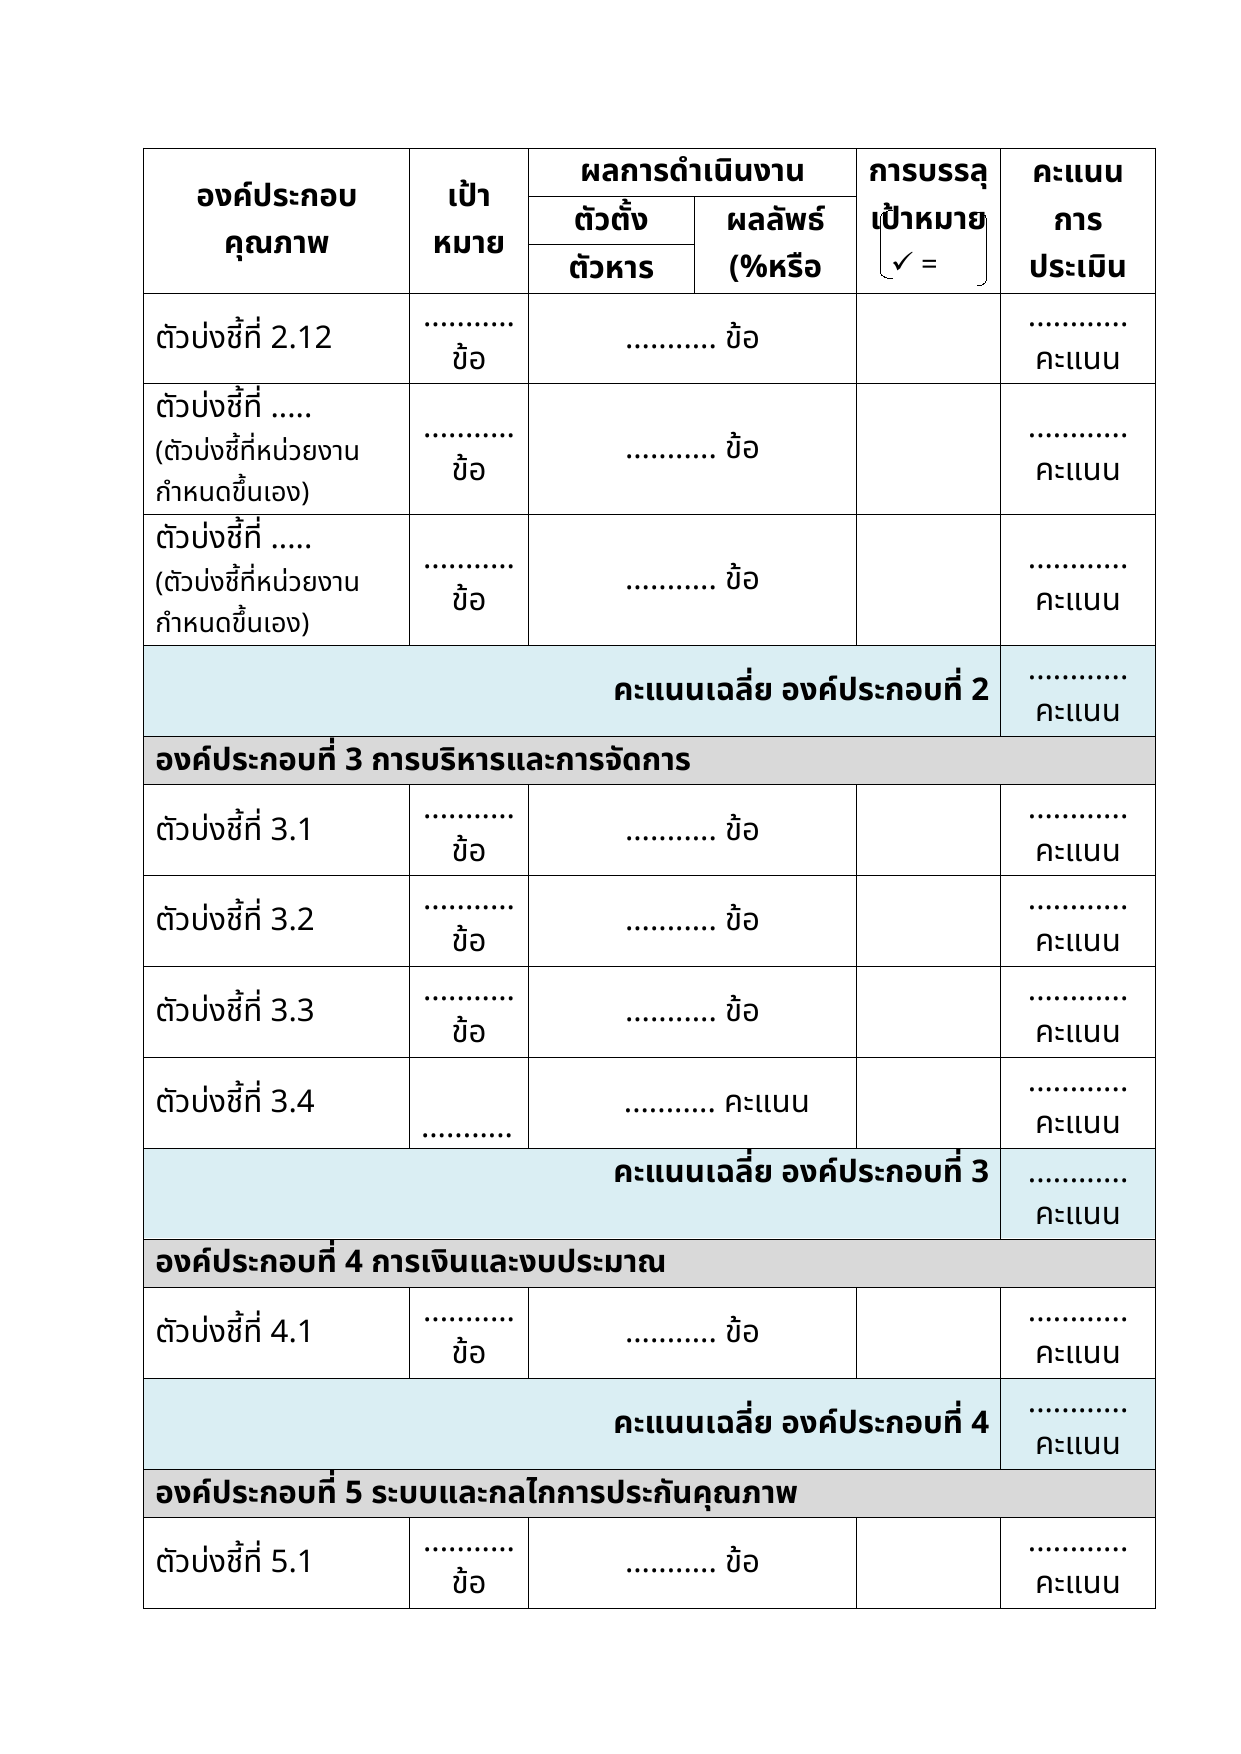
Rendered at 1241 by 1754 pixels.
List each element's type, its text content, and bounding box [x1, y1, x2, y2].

table_cell ............ คะแนน [1001, 876, 1155, 966]
table_cell ........... ข้อ [410, 384, 528, 514]
table_cell องค์ประกอบที่ 5 ระบบและกลไกการประกันคุณภาพ [144, 1470, 1155, 1517]
table_cell ตัวหาร [529, 245, 694, 292]
table_cell ........... ข้อ [529, 1518, 856, 1608]
table_cell ........... ข้อ [410, 1288, 528, 1378]
table_cell [857, 1058, 1000, 1148]
table_cell [857, 294, 1000, 383]
table_cell ............ คะแนน [1001, 967, 1155, 1057]
table_cell ตัวบ่งชี้ที่ ..... (ตัวบ่งชี้ที่หน่วยงานกำหนดขึ้นเอง) [144, 384, 409, 514]
table_cell ............ คะแนน [1001, 1058, 1155, 1148]
table_cell ตัวบ่งชี้ที่ 2.12 [144, 294, 409, 383]
table_cell ........... ข้อ [529, 876, 856, 966]
table_cell ตัวตั้ง [529, 197, 694, 244]
table_cell ........... ข้อ [410, 294, 528, 383]
table_cell ตัวบ่งชี้ที่ 3.4 [144, 1058, 409, 1148]
table_cell ........... ข้อ [410, 876, 528, 966]
table_cell ........... ข้อ [529, 1288, 856, 1378]
table_cell ผลลัพธ์ (%หรือสัดส่วน) [695, 197, 856, 292]
table_cell ........... ข้อ [410, 515, 528, 645]
table_cell [857, 515, 1000, 645]
table_cell องค์ประกอบที่ 4 การเงินและงบประมาณ [144, 1240, 1155, 1287]
table_cell ............ คะแนน [1001, 1288, 1155, 1378]
table_cell ............ คะแนน [1001, 515, 1155, 645]
table_cell ............ คะแนน [1001, 1518, 1155, 1608]
table_cell ตัวบ่งชี้ที่ ..... (ตัวบ่งชี้ที่หน่วยงานกำหนดขึ้นเอง) [144, 515, 409, 645]
table_cell ตัวบ่งชี้ที่ 5.1 [144, 1518, 409, 1608]
table_cell คะแนนเฉลี่ย องค์ประกอบที่ 4 [144, 1379, 1000, 1469]
table_header การบรรลุเป้าหมาย = บรรลุ = ไม่บรรลุ [857, 149, 1000, 292]
table_cell [857, 1518, 1000, 1608]
table_header เป้า หมาย [410, 149, 528, 292]
table_header คะแนนการประเมิน [1001, 149, 1155, 292]
table_cell [857, 967, 1000, 1057]
table_cell ........... ข้อ [529, 384, 856, 514]
table_cell [857, 384, 1000, 514]
table_cell ............ คะแนน [1001, 1149, 1155, 1238]
table_cell ............ คะแนน [1001, 1379, 1155, 1469]
table_cell ........... ข้อ [410, 967, 528, 1057]
table_cell ตัวบ่งชี้ที่ 4.1 [144, 1288, 409, 1378]
table_cell ........... ข้อ [529, 967, 856, 1057]
table_cell ........... ข้อ [410, 1518, 528, 1608]
table_header องค์ประกอบคุณภาพ [144, 149, 409, 292]
table_cell ตัวบ่งชี้ที่ 3.2 [144, 876, 409, 966]
table_cell ........... ข้อ [410, 785, 528, 875]
table_cell ........... ข้อ [529, 294, 856, 383]
table_cell ........... [410, 1058, 528, 1148]
table_cell คะแนนเฉลี่ย องค์ประกอบที่ 2 [144, 646, 1000, 736]
table_cell ............ คะแนน [1001, 294, 1155, 383]
table_cell ตัวบ่งชี้ที่ 3.1 [144, 785, 409, 875]
table_cell ............ คะแนน [1001, 785, 1155, 875]
table_cell [857, 876, 1000, 966]
table_cell [857, 1288, 1000, 1378]
table_cell ............ คะแนน [1001, 384, 1155, 514]
table_cell ........... คะแนน [529, 1058, 856, 1148]
table_cell [857, 785, 1000, 875]
table_header ผลการดำเนินงาน [529, 149, 856, 196]
table_cell ............ คะแนน [1001, 646, 1155, 736]
table_cell คะแนนเฉลี่ย องค์ประกอบที่ 3 [144, 1149, 1000, 1238]
table_cell ตัวบ่งชี้ที่ 3.3 [144, 967, 409, 1057]
table_cell องค์ประกอบที่ 3 การบริหารและการจัดการ [144, 737, 1155, 784]
table_cell ........... ข้อ [529, 785, 856, 875]
table_cell ........... ข้อ [529, 515, 856, 645]
